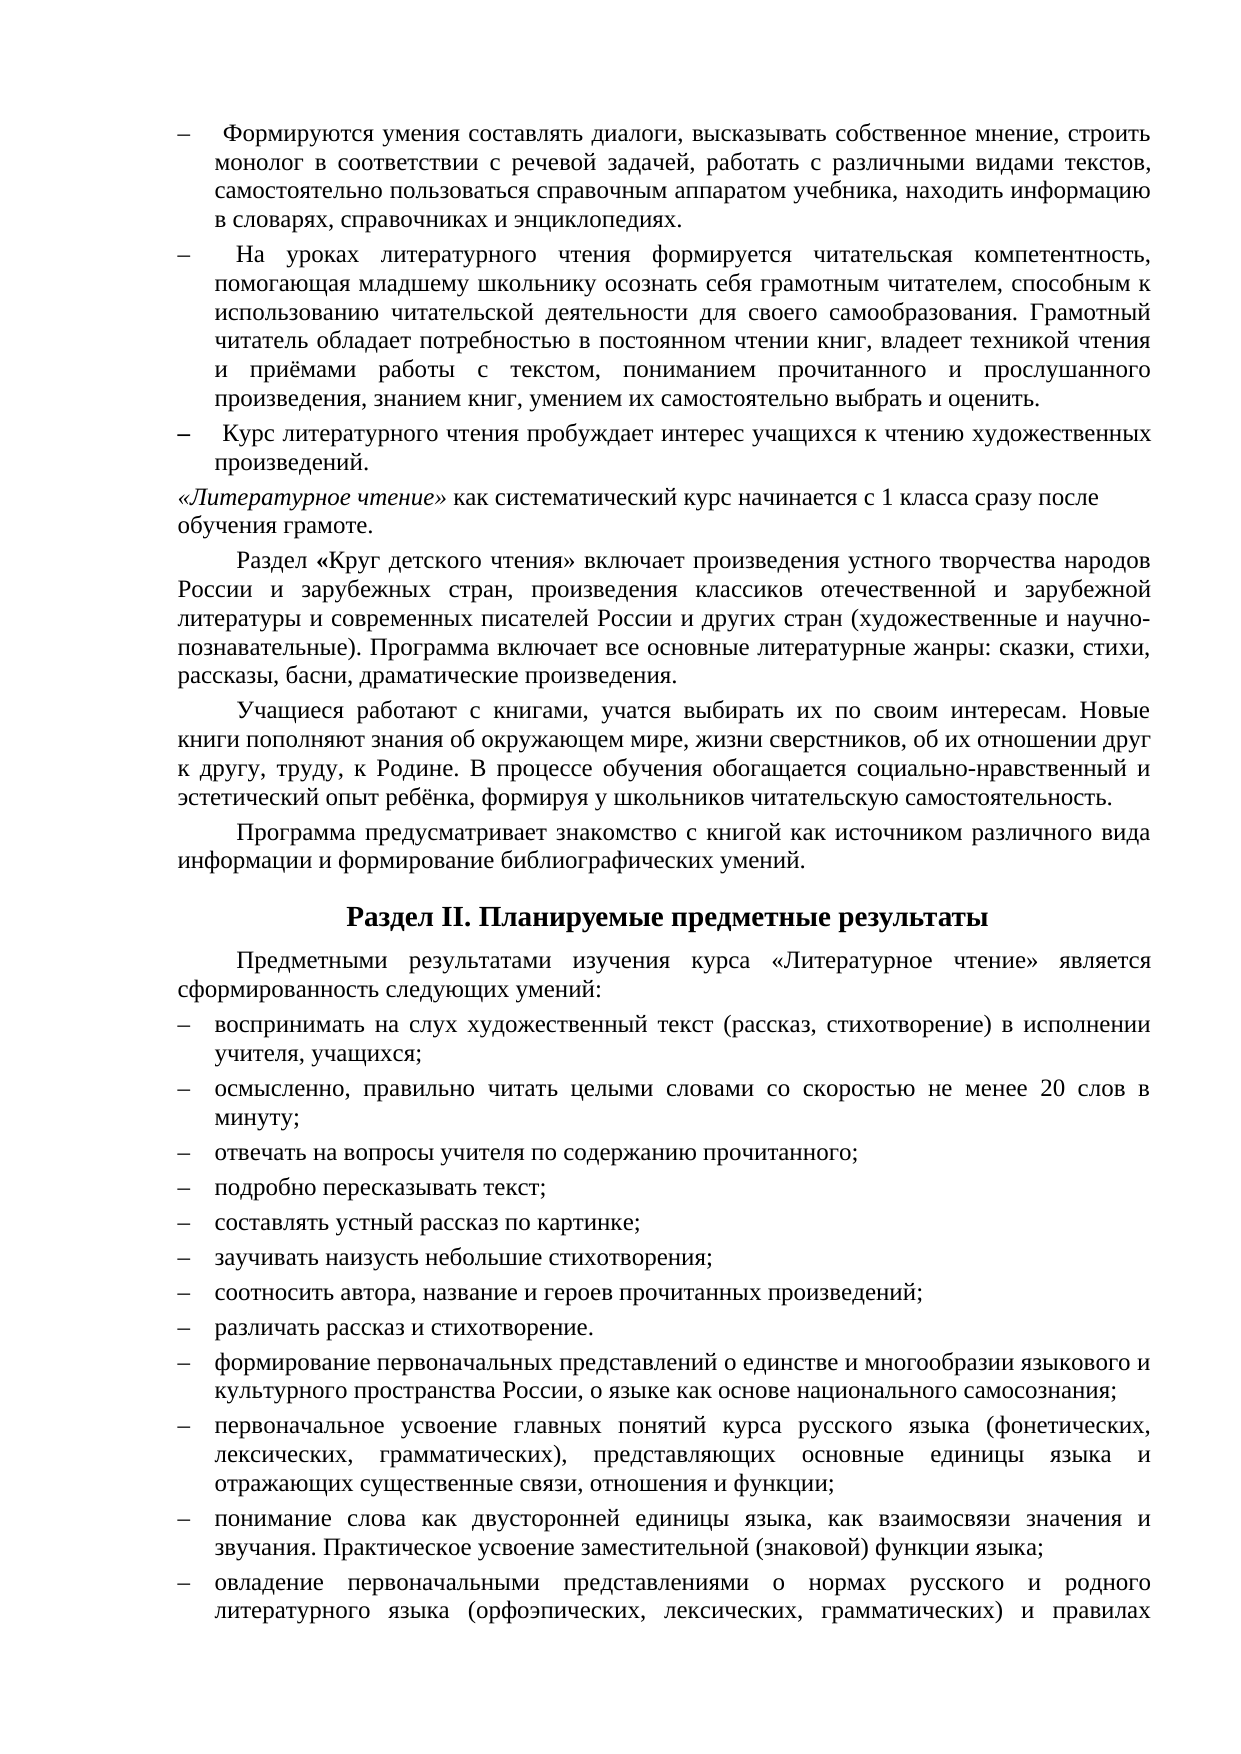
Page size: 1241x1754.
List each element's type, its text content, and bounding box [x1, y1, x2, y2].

text Предметными результатами изучения курса «Литературное чтение» является сформированность следующих умений: [177, 945, 1152, 1003]
text Формируются умения составлять диалоги, высказывать собственное мнение, строить монолог в соответствии с речевой задачей, работать с различными видами текстов, самостоятельно пользоваться справочным аппаратом учебника, находить информацию в словарях, справочниках и энциклопедиях. [177, 118, 1152, 233]
subtitle Раздел II. Планируемые предметные результаты [177, 899, 1152, 933]
text На уроках литературного чтения формируется читательская компетентность, помогающая младшему школьнику осознать себя грамотным читателем, способным к использованию читательской деятельности для своего самообразования. Грамотный читатель обладает потребностью в постоянном чтении книг, владеет техникой чтения и приёмами работы с текстом, пониманием прочитанного и прослушанного произведения, знанием книг, умением их самостоятельно выбрать и оценить. [177, 239, 1152, 412]
text заучивать наизусть небольшие стихотворения; [177, 1242, 1152, 1270]
text понимание слова как двусторонней единицы языка, как взаимосвязи значения и звучания. Практическое усвоение заместительной (знаковой) функции языка; [177, 1503, 1152, 1560]
text первоначальное усвоение главных понятий курса русского языка (фонетических, лексических, грамматических), представляющих основные единицы языка и отражающих существенные связи, отношения и функции; [177, 1410, 1152, 1497]
text Раздел «Круг детского чтения» включает произведения устного творчества народов России и зарубежных стран, произведения классиков отечественной и зарубежной литературы и современных писателей России и других стран (художественные и научно-познавательные). Программа включает все основные литературные жанры: сказки, стихи, рассказы, басни, драматические произведения. [177, 546, 1152, 689]
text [177, 1567, 1152, 1624]
text отвечать на вопросы учителя по содержанию прочитанного; [177, 1137, 1152, 1165]
text составлять устный рассказ по картинке; [177, 1207, 1152, 1235]
text соотносить автора, название и героев прочитанных произведений; [177, 1277, 1152, 1305]
text Учащиеся работают с книгами, учатся выбирать их по своим интересам. Новые книги пополняют знания об окружающем мире, жизни сверстников, об их отношении друг к другу, труду, к Родине. В процессе обучения обогащается социально-нравственный и эстетический опыт ребёнка, формируя у школьников читательскую самостоятельность. [177, 696, 1152, 811]
text воспринимать на слух художественный текст (рассказ, стихотворение) в исполнении учителя, учащихся; [177, 1009, 1152, 1067]
text осмысленно, правильно читать целыми словами со скоростью не менее 20 слов в минуту; [177, 1073, 1152, 1130]
text Программа предусматривает знакомство с книгой как источником различного вида информации и формирование библиографических умений. [177, 817, 1152, 874]
text различать рассказ и стихотворение. [177, 1312, 1152, 1340]
text формирование первоначальных представлений о единстве и многообразии языкового и культурного пространства России, о языке как основе национального самосознания; [177, 1347, 1152, 1404]
text подробно пересказывать текст; [177, 1172, 1152, 1200]
text Курс литературного чтения пробуждает интерес учащихся к чтению художественных произведений. [177, 418, 1152, 476]
text «Литературное чтение» как систематический курс начинается с 1 класса сразу после обучения грамоте. [177, 482, 1152, 539]
